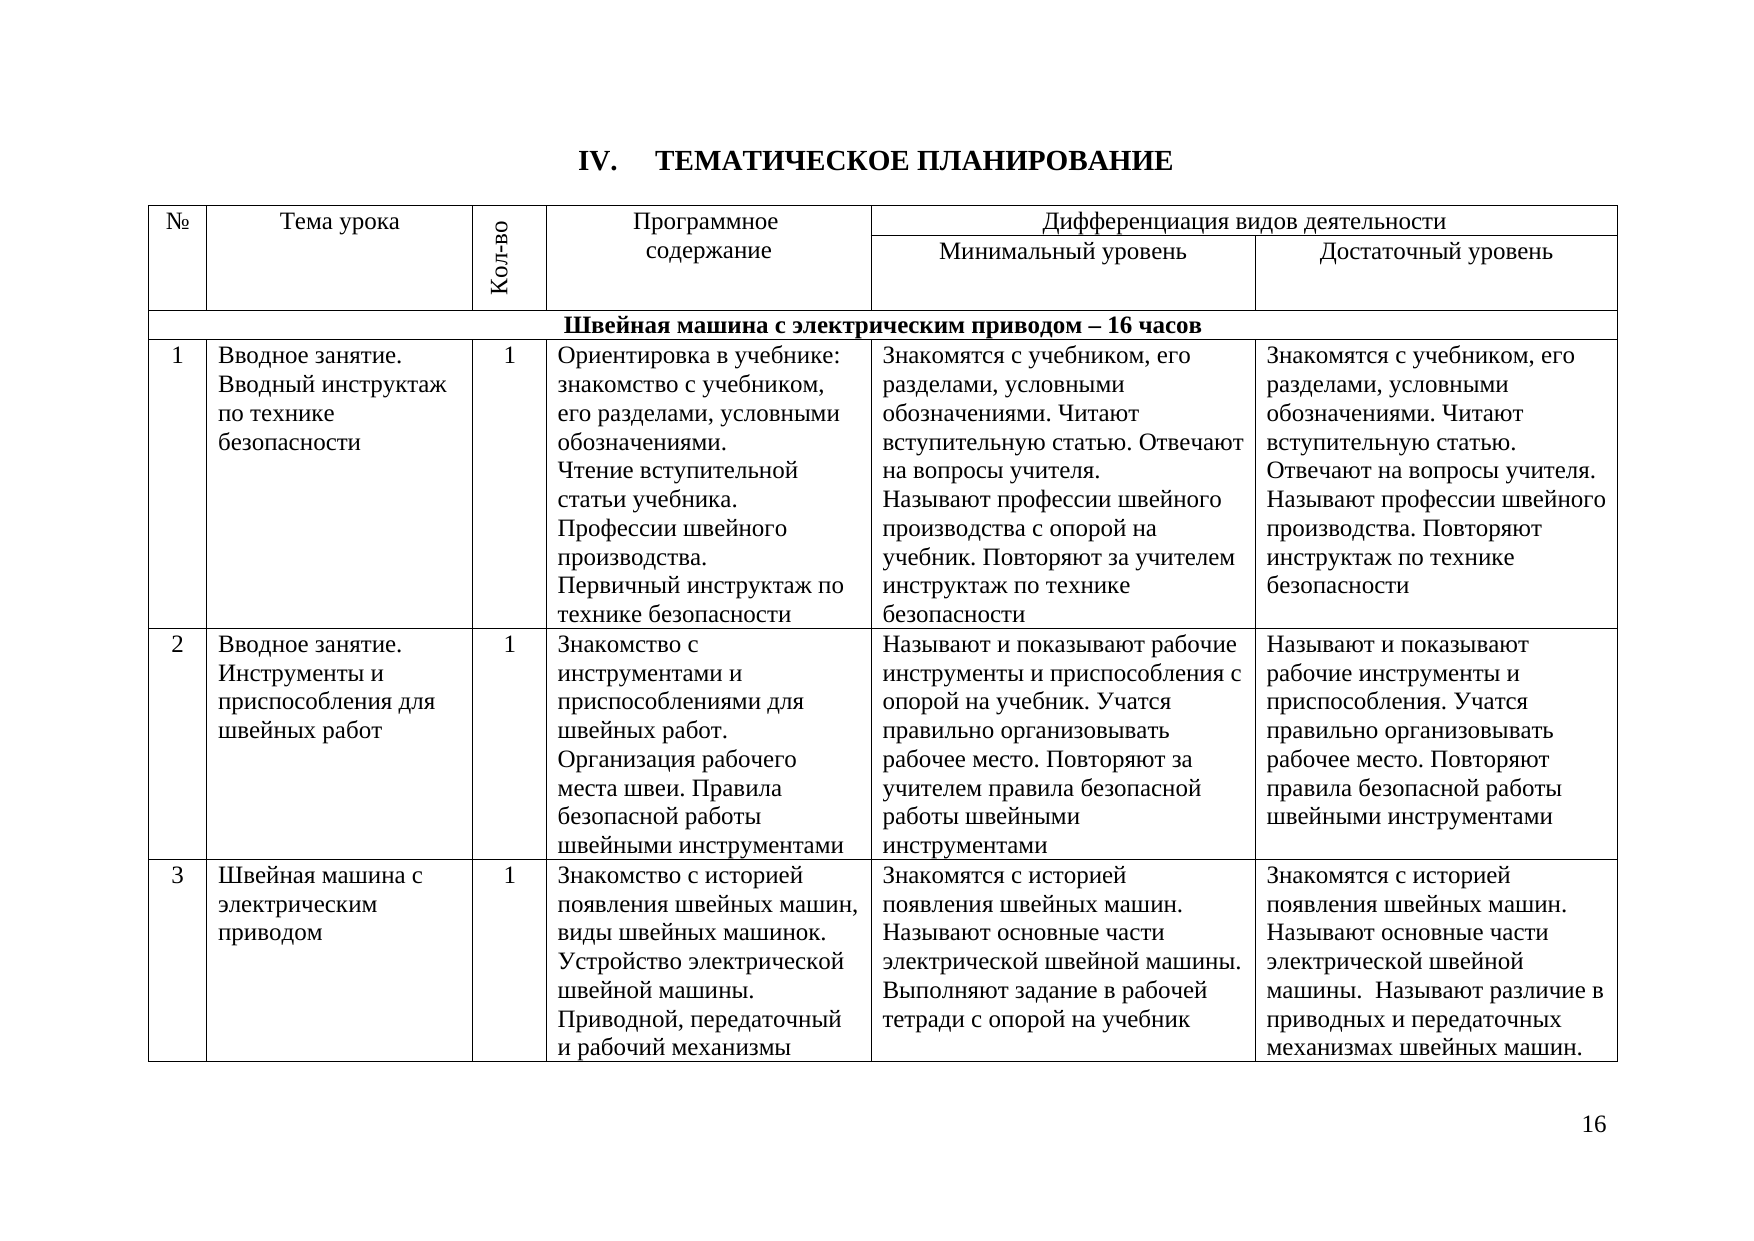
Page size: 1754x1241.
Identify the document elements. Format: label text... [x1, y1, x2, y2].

table_cell Вводное занятие. Инструменты и приспособления для швейных работ [207, 629, 472, 859]
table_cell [547, 860, 871, 1061]
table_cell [207, 860, 472, 1061]
table_cell Знакомство с инструментами и приспособлениями для швейных работ. Организация рабочего места швеи. Правила безопасной работы швейными инструментами [547, 629, 871, 859]
table_cell 2 [149, 629, 206, 859]
table_cell Швейная машина с электрическим приводом – 16 часов [149, 311, 1617, 339]
table_cell Знакомятся с учебником, его разделами, условными обозначениями. Читают вступительную статью. Отвечают на вопросы учителя. Называют профессии швейного производства. Повторяют инструктаж по технике безопасности [1256, 340, 1617, 628]
table_header Программное содержание [547, 206, 871, 309]
table_cell Минимальный уровень [872, 236, 1255, 309]
table_cell Называют и показывают рабочие инструменты и приспособления с опорой на учебник. Учатся правильно организовывать рабочее место. Повторяют за учителем правила безопасной работы швейными инструментами [872, 629, 1255, 859]
table_header № [149, 206, 206, 309]
table_cell 1 [473, 860, 546, 1061]
table_cell Достаточный уровень [1256, 236, 1617, 309]
table_cell 1 [149, 340, 206, 628]
table_cell Ориентировка в учебнике: знакомство с учебником, его разделами, условными обозначениями. Чтение вступительной статьи учебника. Профессии швейного производства. Первичный инструктаж по технике безопасности [547, 340, 871, 628]
table_cell 3 [149, 860, 206, 1061]
table_header Дифференциация видов деятельности [872, 206, 1617, 235]
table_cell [1256, 860, 1617, 1061]
table_cell 1 [473, 340, 546, 628]
table_cell 1 [473, 629, 546, 859]
table_cell Называют и показывают рабочие инструменты и приспособления. Учатся правильно организовывать рабочее место. Повторяют правила безопасной работы швейными инструментами [1256, 629, 1617, 859]
table_cell Знакомятся с учебником, его разделами, условными обозначениями. Читают вступительную статью. Отвечают на вопросы учителя. Называют профессии швейного производства с опорой на учебник. Повторяют за учителем инструктаж по технике безопасности [872, 340, 1255, 628]
subtitle ТЕМАТИЧЕСКОЕ ПЛАНИРОВАНИЕ [185, 143, 1606, 177]
table_cell Вводное занятие. Вводный инструктаж по технике безопасности [207, 340, 472, 628]
table_header Кол-во часов [473, 206, 546, 309]
table_header Тема урока [207, 206, 472, 309]
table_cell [872, 860, 1255, 1061]
